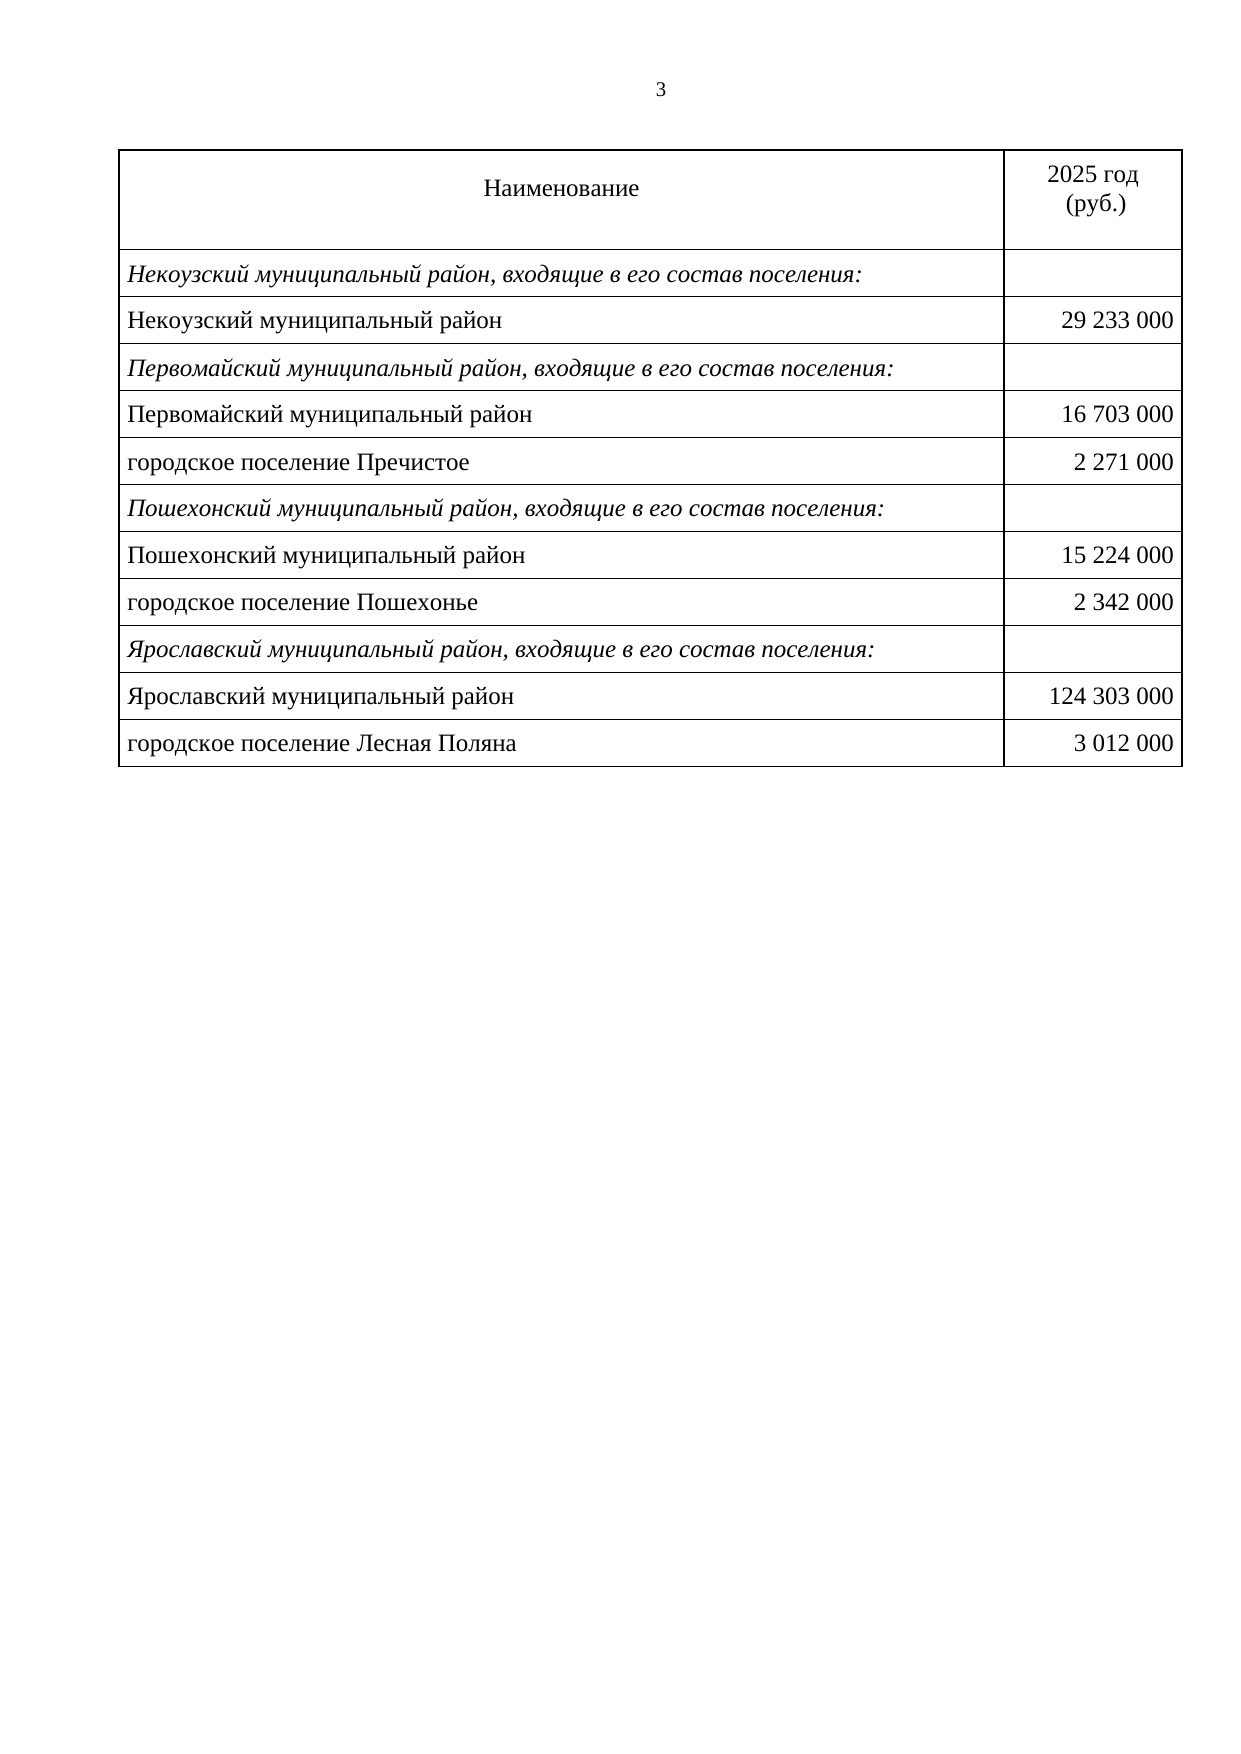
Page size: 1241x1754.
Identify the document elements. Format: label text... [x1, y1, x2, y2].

table_cell 2 342 000 [1005, 579, 1181, 624]
table_cell Первомайский муниципальный район [120, 391, 1003, 437]
table_cell 124 303 000 [1005, 673, 1181, 718]
table_cell Пошехонский муниципальный район, входящие в его состав поселения: [120, 485, 1003, 531]
table_cell Пошехонский муниципальный район [120, 532, 1003, 578]
table_cell Первомайский муниципальный район, входящие в его состав поселения: [120, 344, 1003, 390]
table_cell [1005, 485, 1181, 531]
table_cell городское поселение Пошехонье [120, 579, 1003, 624]
table_cell [1005, 344, 1181, 390]
table_cell городское поселение Лесная Поляна [120, 720, 1003, 766]
table_cell 29 233 000 [1005, 297, 1181, 343]
table_cell [1005, 250, 1181, 296]
table_cell Ярославский муниципальный район, входящие в его состав поселения: [120, 626, 1003, 672]
table_cell 2 271 000 [1005, 438, 1181, 484]
table_cell Ярославский муниципальный район [120, 673, 1003, 718]
table_cell Некоузский муниципальный район, входящие в его состав поселения: [120, 250, 1003, 296]
table_cell Некоузский муниципальный район [120, 297, 1003, 343]
table_cell городское поселение Пречистое [120, 438, 1003, 484]
table_cell 3 012 000 [1005, 720, 1181, 766]
table_header 2025 год (руб.) [1005, 151, 1181, 249]
table_cell 16 703 000 [1005, 391, 1181, 437]
table_header Наименование [120, 151, 1003, 249]
table_cell [1005, 626, 1181, 672]
table_cell 15 224 000 [1005, 532, 1181, 578]
